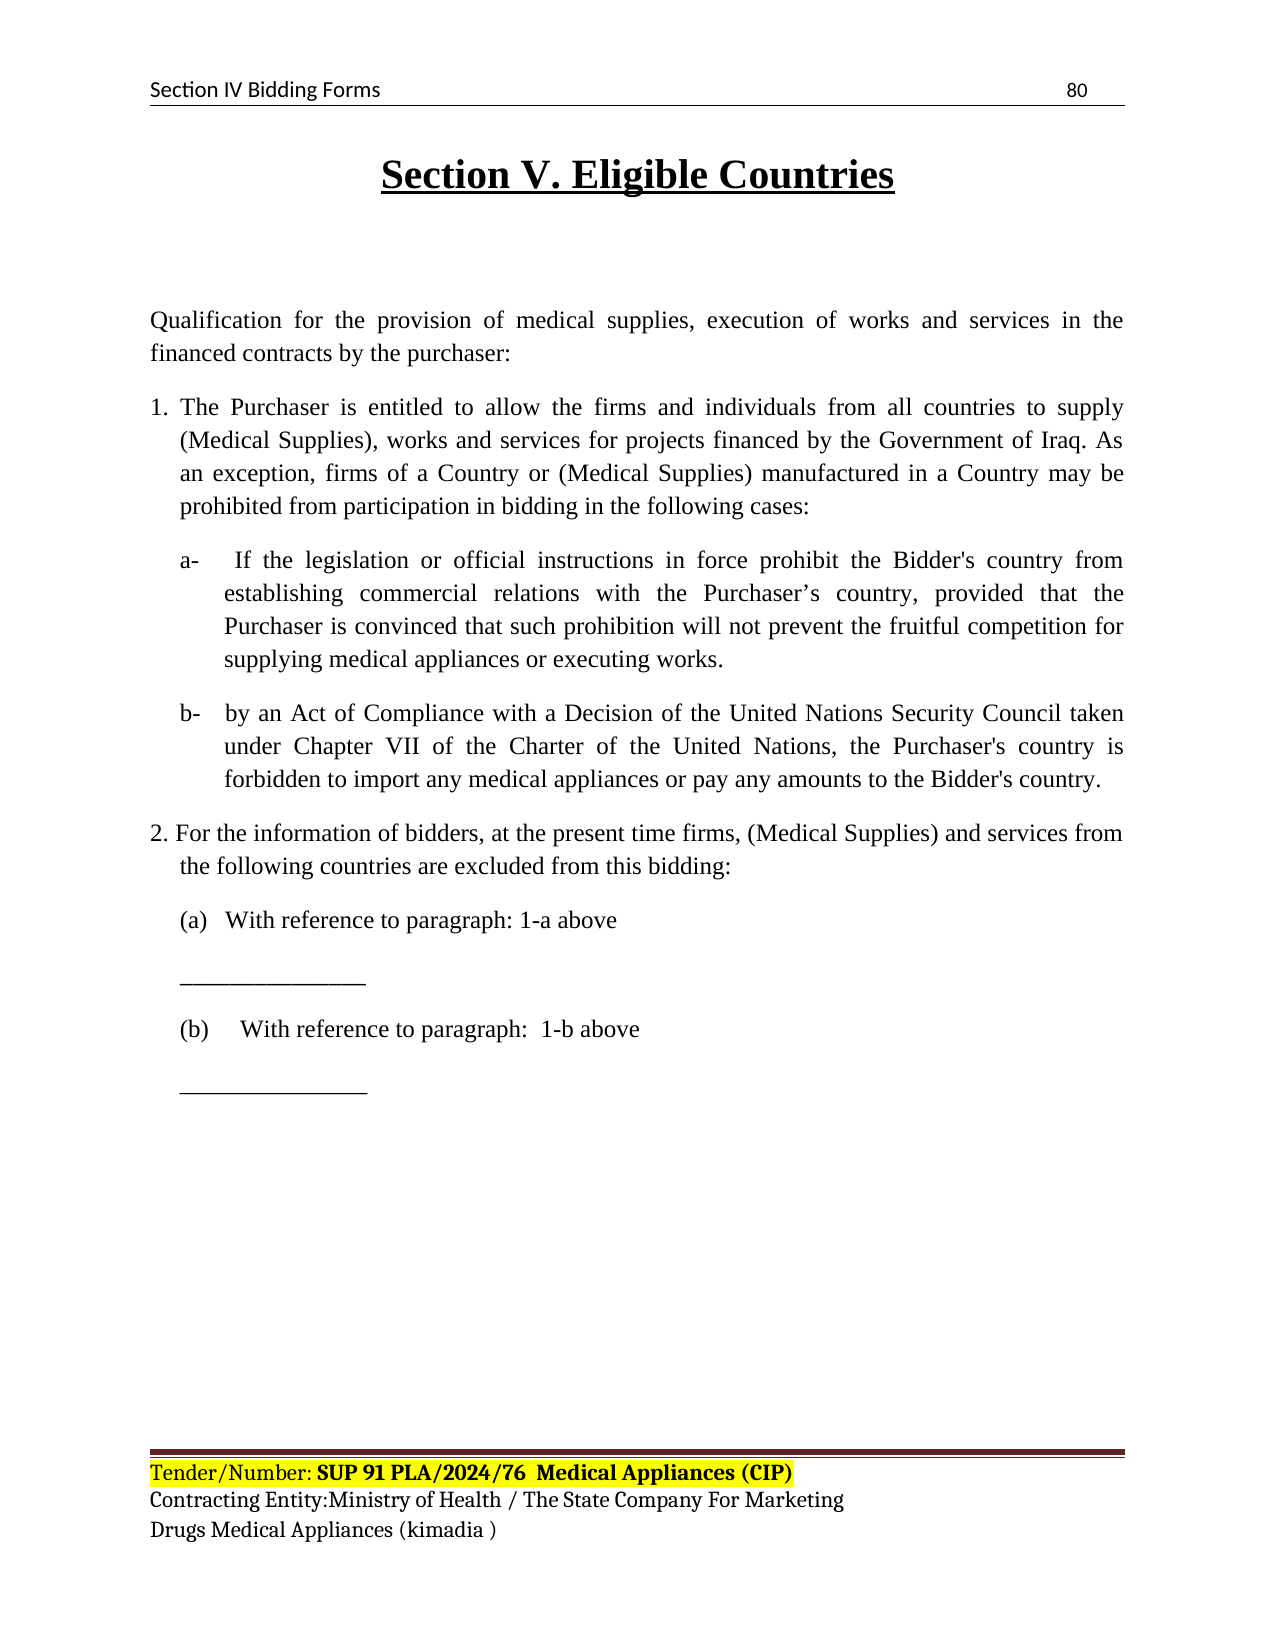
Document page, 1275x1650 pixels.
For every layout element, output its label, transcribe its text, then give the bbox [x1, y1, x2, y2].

text _______________ [179, 1068, 1125, 1097]
text Section V. Eligible Countries [150, 150, 1125, 198]
text b- by an Act of Compliance with a Decision of the United Nations Security Council taken under Chapter VII of the Charter of the United Nations, the Purchaser's country is forbidden to import any medical appliances or pay any amounts to the Bidder's country. [179, 698, 1125, 793]
text 2. For the information of bidders, at the present time firms, (Medical Supplies) and services from the following countries are excluded from this bidding: [150, 818, 1125, 879]
text 1. The Purchaser is entitled to allow the firms and individuals from all countries to supply (Medical Supplies), works and services for projects financed by the Government of Iraq. As an exception, firms of a Country or (Medical Supplies) manufactured in a Country may be prohibited from participation in bidding in the following cases: [150, 392, 1125, 520]
text (b) With reference to paragraph: 1-b above [179, 1014, 1125, 1043]
text a- If the legislation or official instructions in force prohibit the Bidder's country from establishing commercial relations with the Purchaser’s country, provided that the Purchaser is convinced that such prohibition will not prevent the fruitful competition for supplying medical appliances or executing works. [179, 545, 1125, 673]
text _______________ [179, 958, 1125, 989]
text Qualification for the provision of medical supplies, execution of works and services in the financed contracts by the purchaser: [150, 305, 1125, 367]
text (a) With reference to paragraph: 1-a above [179, 905, 1125, 933]
